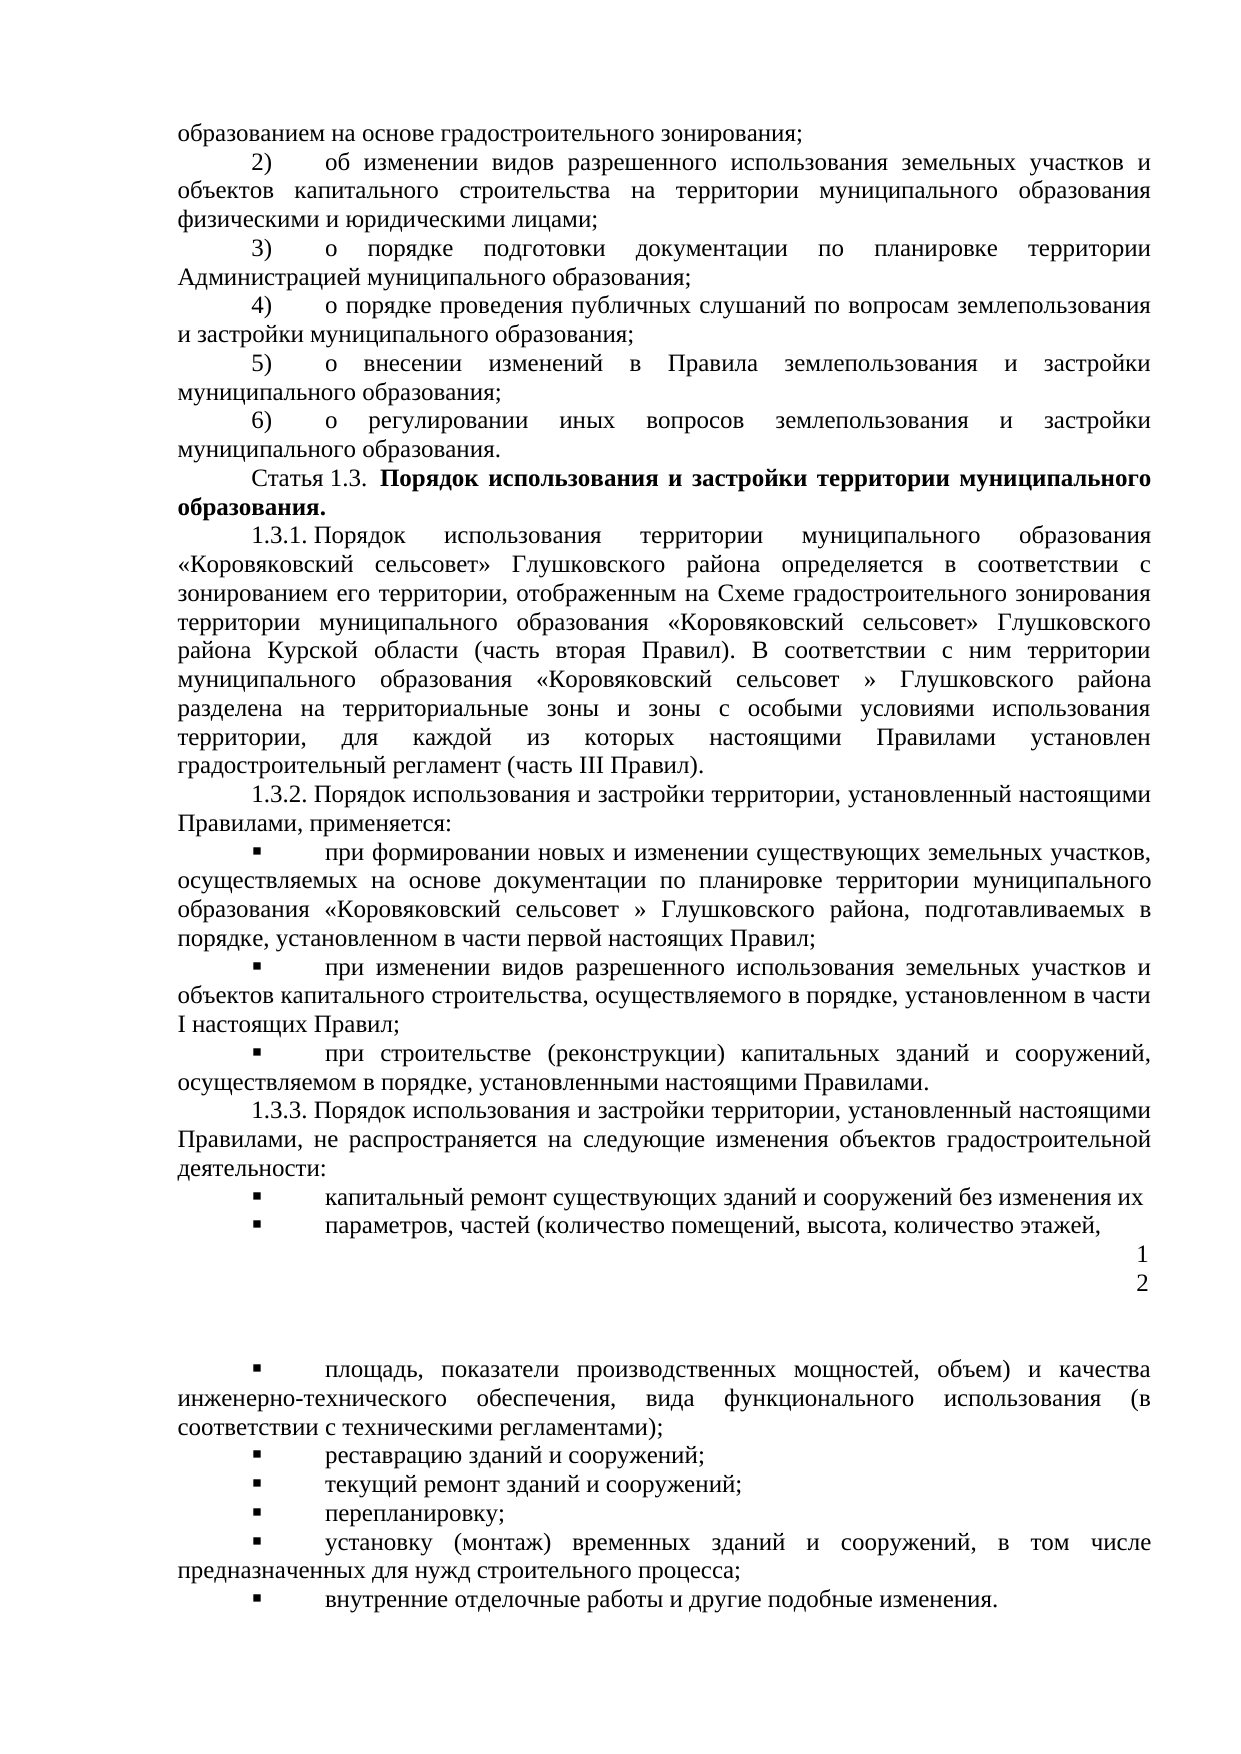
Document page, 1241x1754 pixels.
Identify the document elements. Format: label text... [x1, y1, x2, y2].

list при изменении видов разрешенного использования земельных участков и объектов капитального строительства, осуществляемого в порядке, установленном в части I настоящих Правил; [177, 952, 1152, 1038]
list установку (монтаж) временных зданий и сооружений, в том числе предназначенных для нужд строительного процесса; [177, 1527, 1152, 1584]
list Порядок использования и застройки территории муниципального образования. [177, 463, 1152, 521]
text 1.3.2. Порядок использования и застройки территории, установленный настоящими Правилами, применяется: [177, 779, 1152, 837]
list параметров, частей (количество помещений, высота, количество этажей, [177, 1211, 1152, 1239]
list перепланировку; [177, 1498, 1152, 1527]
list о регулировании иных вопросов землепользования и застройки муниципального образования. [177, 406, 1152, 463]
list площадь, показатели производственных мощностей, объем) и качества инженерно-технического обеспечения, вида функционального использования (в соответствии с техническими регламентами); [177, 1354, 1152, 1441]
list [177, 118, 1152, 147]
list об изменении видов разрешенного использования земельных участков и объектов капитального строительства на территории муниципального образования физическими и юридическими лицами; [177, 147, 1152, 233]
list капитальный ремонт существующих зданий и сооружений без изменения их [177, 1182, 1152, 1211]
list о порядке подготовки документации по планировке территории Администрацией муниципального образования; [177, 233, 1152, 291]
list 12 [1136, 1239, 1152, 1297]
list реставрацию зданий и сооружений; [177, 1441, 1152, 1469]
list внутренние отделочные работы и другие подобные изменения. [177, 1584, 1152, 1613]
list текущий ремонт зданий и сооружений; [177, 1469, 1152, 1498]
text 1.3.1. Порядок использования территории муниципального образования «Коровяковский сельсовет» Глушковского района определяется в соответствии с зонированием его территории, отображенным на Схеме градостроительного зонирования территории муниципального образования «Коровяковский сельсовет» Глушковского района Курской области (часть вторая Правил). В соответствии с ним территории муниципального образования «Коровяковский сельсовет » Глушковского района разделена на территориальные зоны и зоны с особыми условиями использования территории, для каждой из которых настоящими Правилами установлен градостроительный регламент (часть III Правил). [177, 521, 1152, 779]
list при формировании новых и изменении существующих земельных участков, осуществляемых на основе документации по планировке территории муниципального образования «Коровяковский сельсовет » Глушковского района, подготавливаемых в порядке, установленном в части первой настоящих Правил; [177, 837, 1152, 952]
text 1.3.3. Порядок использования и застройки территории, установленный настоящими Правилами, не распространяется на следующие изменения объектов градостроительной деятельности: [177, 1096, 1152, 1182]
list о внесении изменений в Правила землепользования и застройки муниципального образования; [177, 348, 1152, 406]
list о порядке проведения публичных слушаний по вопросам землепользования и застройки муниципального образования; [177, 291, 1152, 348]
list при строительстве (реконструкции) капитальных зданий и сооружений, осуществляемом в порядке, установленными настоящими Правилами. [177, 1038, 1152, 1096]
